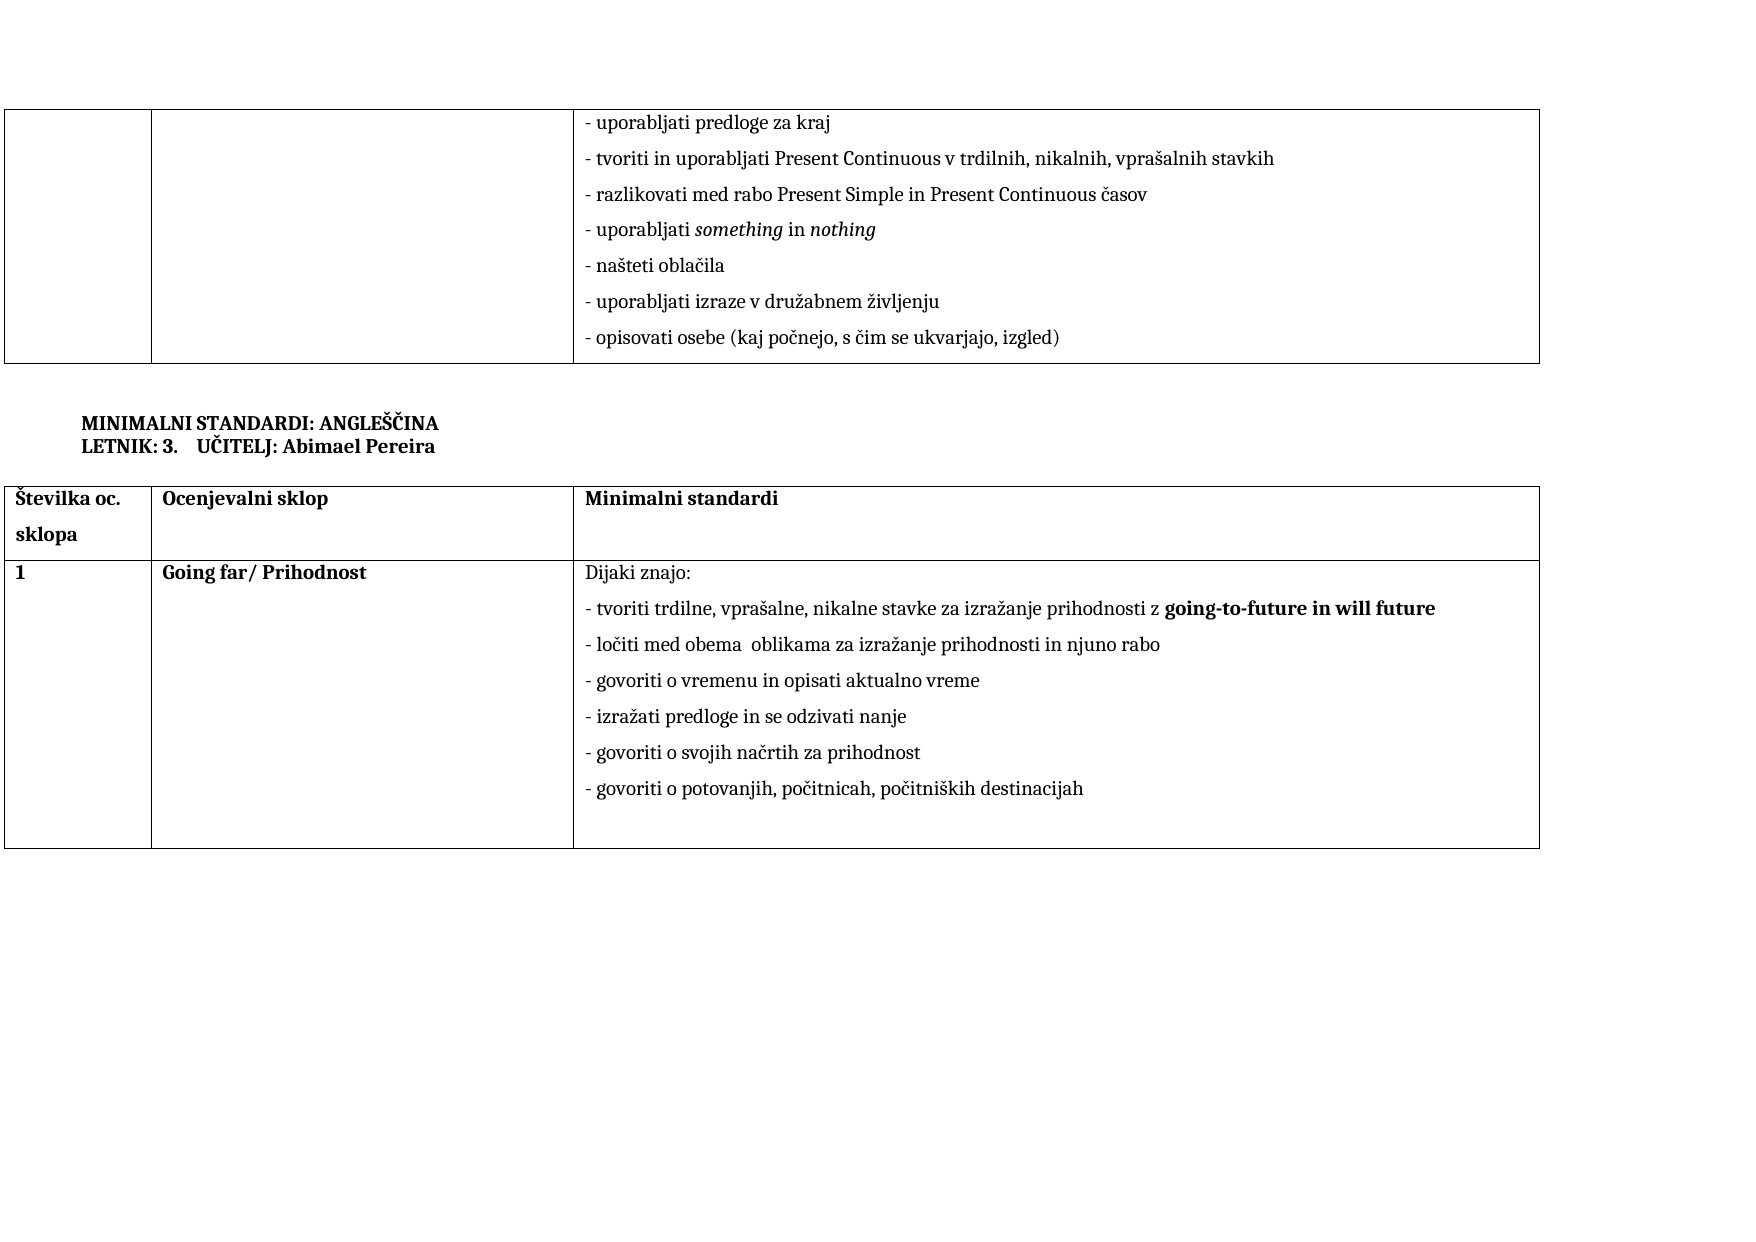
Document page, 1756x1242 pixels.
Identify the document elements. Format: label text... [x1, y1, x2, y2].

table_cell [152, 110, 573, 363]
table_header Ocenjevalni sklop [152, 487, 573, 559]
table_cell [574, 110, 1539, 363]
table_cell 4 [5, 110, 151, 363]
text MINIMALNI STANDARDI: ANGLEŠČINA [81, 411, 1705, 435]
table_cell Going far/ Prihodnost [152, 561, 573, 848]
table_cell Dijaki znajo: - tvoriti trdilne, vprašalne, nikalne stavke za izražanje prihodnosti z going-to-future in will future - ločiti med obema oblikama za izražanje prihodnosti in njuno rabo - govoriti o vremenu in opisati aktualno vreme - izražati predloge in se odzivati nanje - govoriti o svojih načrtih za prihodnost - govoriti o potovanjih, počitnicah, počitniških destinacijah [574, 561, 1539, 848]
table_header Minimalni standardi [574, 487, 1539, 559]
table_cell 1 [5, 561, 151, 848]
text LETNIK: 3. UČITELJ: Abimael Pereira [81, 435, 1705, 459]
table_header Številka oc. sklopa [5, 487, 151, 559]
